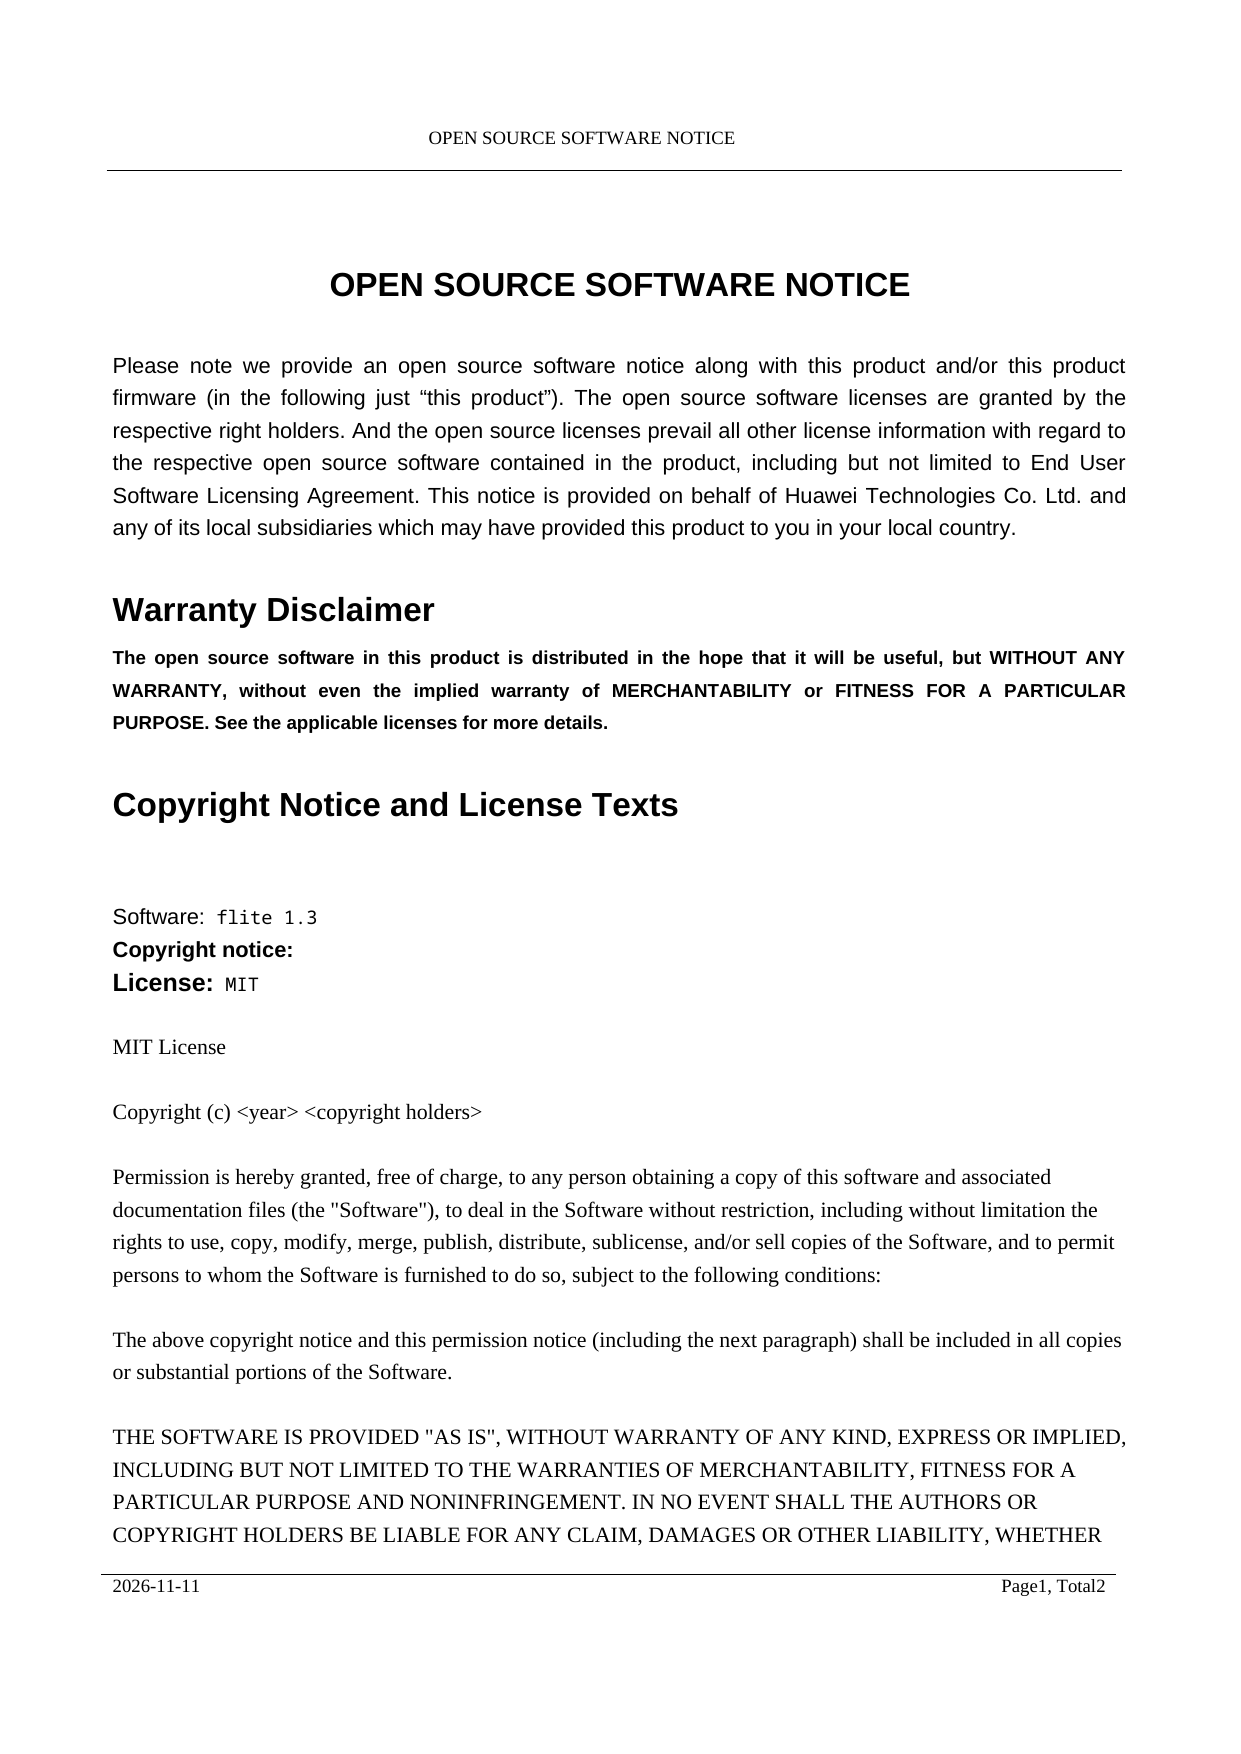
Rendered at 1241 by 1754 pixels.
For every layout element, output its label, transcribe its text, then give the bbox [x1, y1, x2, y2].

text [112, 966, 1128, 1551]
text OPEN SOURCE SOFTWARE NOTICE [112, 251, 1128, 316]
text Please note we provide an open source software notice along with this product and/or this product firmware (in the following just “this product”). The open source software licenses are granted by the respective right holders. And the open source licenses prevail all other license information with regard to the respective open source software contained in the product, including but not limited to End User Software Licensing Agreement. This notice is provided on behalf of Huawei Technologies Co. Ltd. and any of its local subsidiaries which may have provided this product to you in your local country. [112, 349, 1128, 544]
text The open source software in this product is distributed in the hope that it will be useful, but WITHOUT ANY WARRANTY, without even the implied warranty of MERCHANTABILITY or FITNESS FOR A PARTICULAR PURPOSE. See the applicable licenses for more details. [112, 641, 1128, 739]
text Warranty Disclaimer [112, 576, 1128, 641]
text Copyright Notice and License Texts [112, 771, 1128, 836]
text Software: flite 1.3 [112, 901, 1128, 933]
text Copyright notice: [112, 933, 1128, 966]
